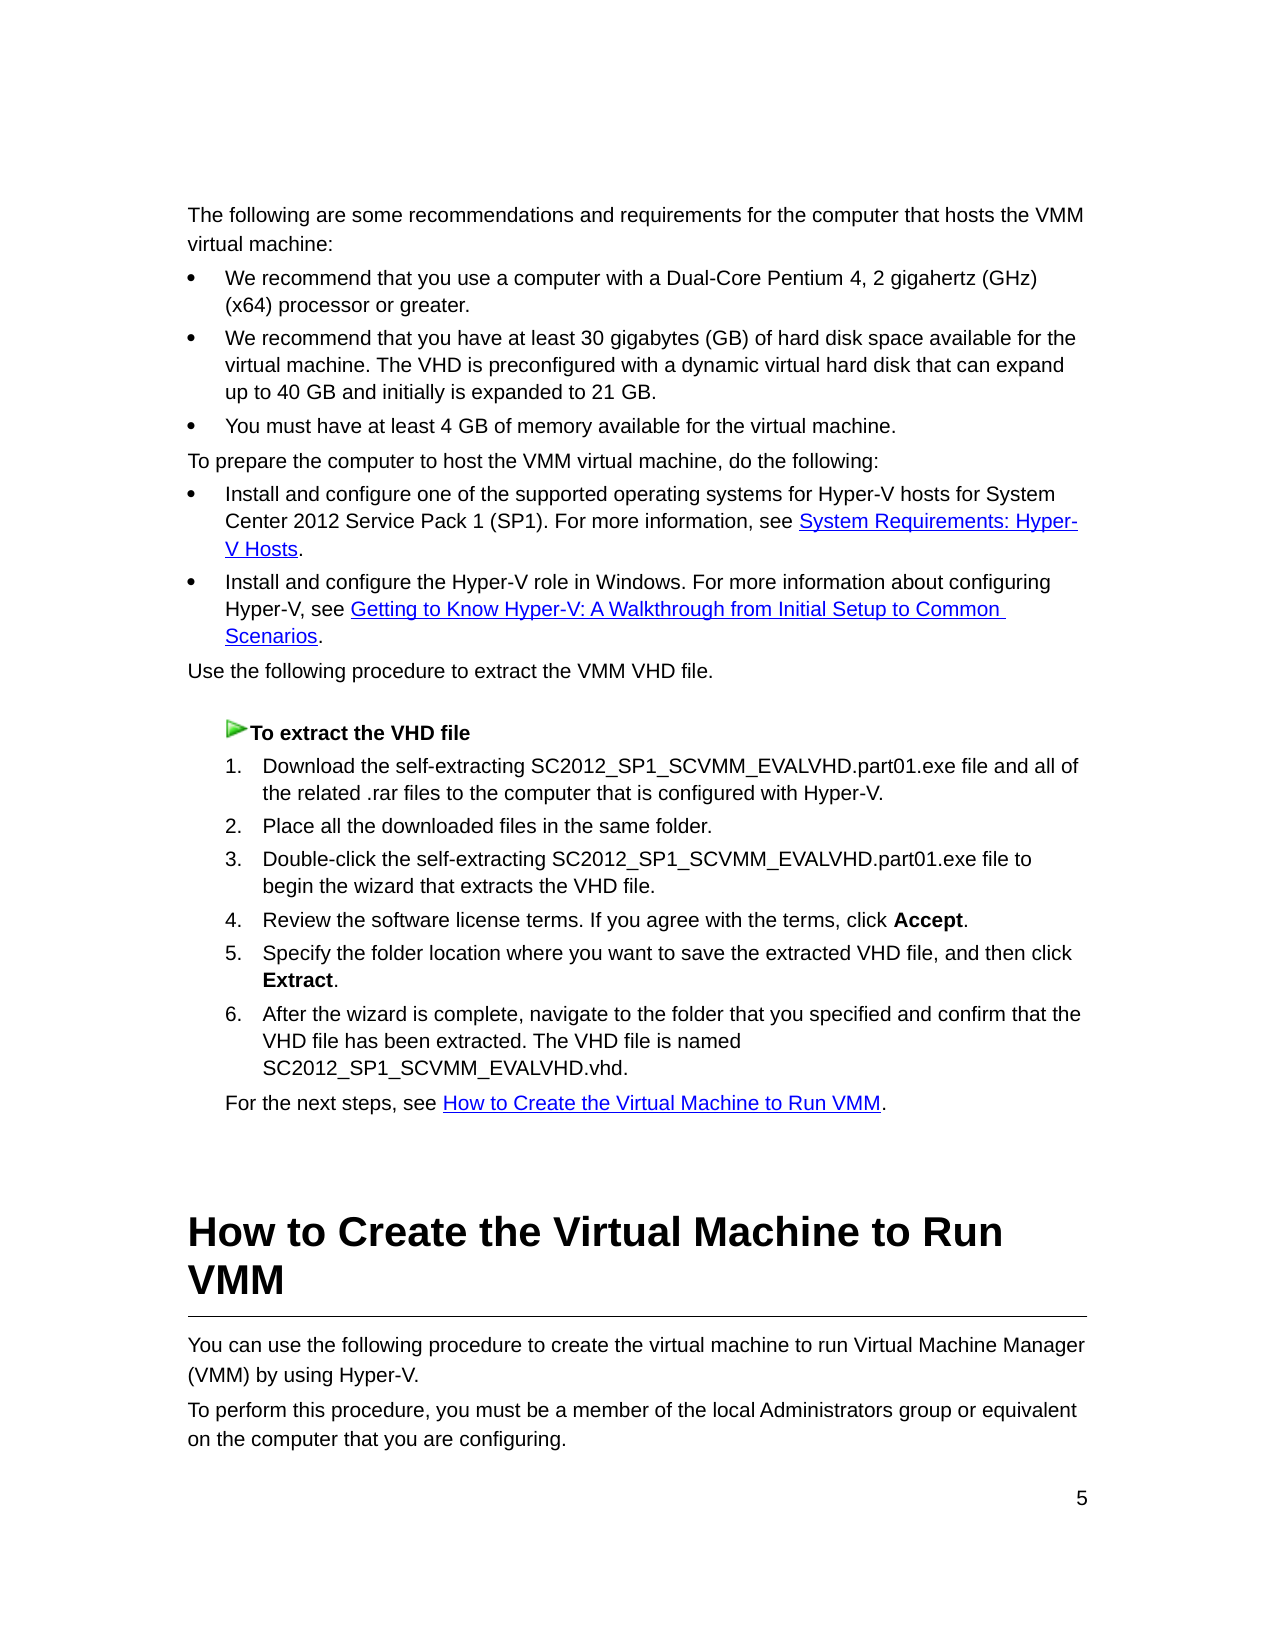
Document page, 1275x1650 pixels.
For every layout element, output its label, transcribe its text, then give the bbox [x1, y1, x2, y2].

subtitle How to Create the Virtual Machine to Run VMM [187, 1208, 1087, 1317]
list  You must have at least 4 GB of memory available for the virtual machine. [187, 411, 1087, 438]
title To extract the VHD file [225, 716, 471, 745]
list  Install and configure the Hyper-V role in Windows. For more information about configuring Hyper-V, see Getting to Know Hyper-V: A Walkthrough from Initial Setup to Common Scenarios. [187, 568, 1087, 649]
text The following are some recommendations and requirements for the computer that hosts the VMM virtual machine: [187, 199, 1087, 257]
table_header 1. Download the self-extracting SC2012_SP1_SCVMM_EVALVHD.part01.exe file and all of the related .rar files to the computer that is configured with Hyper-V. 2. Place all the downloaded files in the same folder. 3. Double-click the self-extracting SC2012_SP1_SCVMM_EVALVHD.part01.exe file to begin the wizard that extracts the VHD file. 4. Review the software license terms. If you agree with the terms, click Accept. 5. Specify the folder location where you want to save the extracted VHD file, and then click Extract. 6. After the wizard is complete, navigate to the folder that you specified and confirm that the VHD file has been extracted. The VHD file is named SC2012_SP1_SCVMM_EVALVHD.vhd. For the next steps, see How to Create the Virtual Machine to Run VMM. [225, 691, 1087, 1122]
text To perform this procedure, you must be a member of the local Administrators group or equivalent on the computer that you are configuring. [187, 1394, 1087, 1452]
text To prepare the computer to host the VMM virtual machine, do the following: [187, 445, 1087, 474]
list  Install and configure one of the supported operating systems for Hyper-V hosts for System Center 2012 Service Pack 1 (SP1). For more information, see System Requirements: Hyper-V Hosts. [187, 480, 1087, 561]
list  We recommend that you use a computer with a Dual-Core Pentium 4, 2 gigahertz (GHz) (x64) processor or greater. [187, 263, 1087, 318]
picture [225, 715, 251, 741]
list  We recommend that you have at least 30 gigabytes (GB) of hard disk space available for the virtual machine. The VHD is preconfigured with a dynamic virtual hard disk that can expand up to 40 GB and initially is expanded to 21 GB. [187, 324, 1087, 405]
text Use the following procedure to extract the VMM VHD file. [187, 655, 1087, 684]
text You can use the following procedure to create the virtual machine to run Virtual Machine Manager (VMM) by using Hyper-V. [187, 1329, 1087, 1388]
